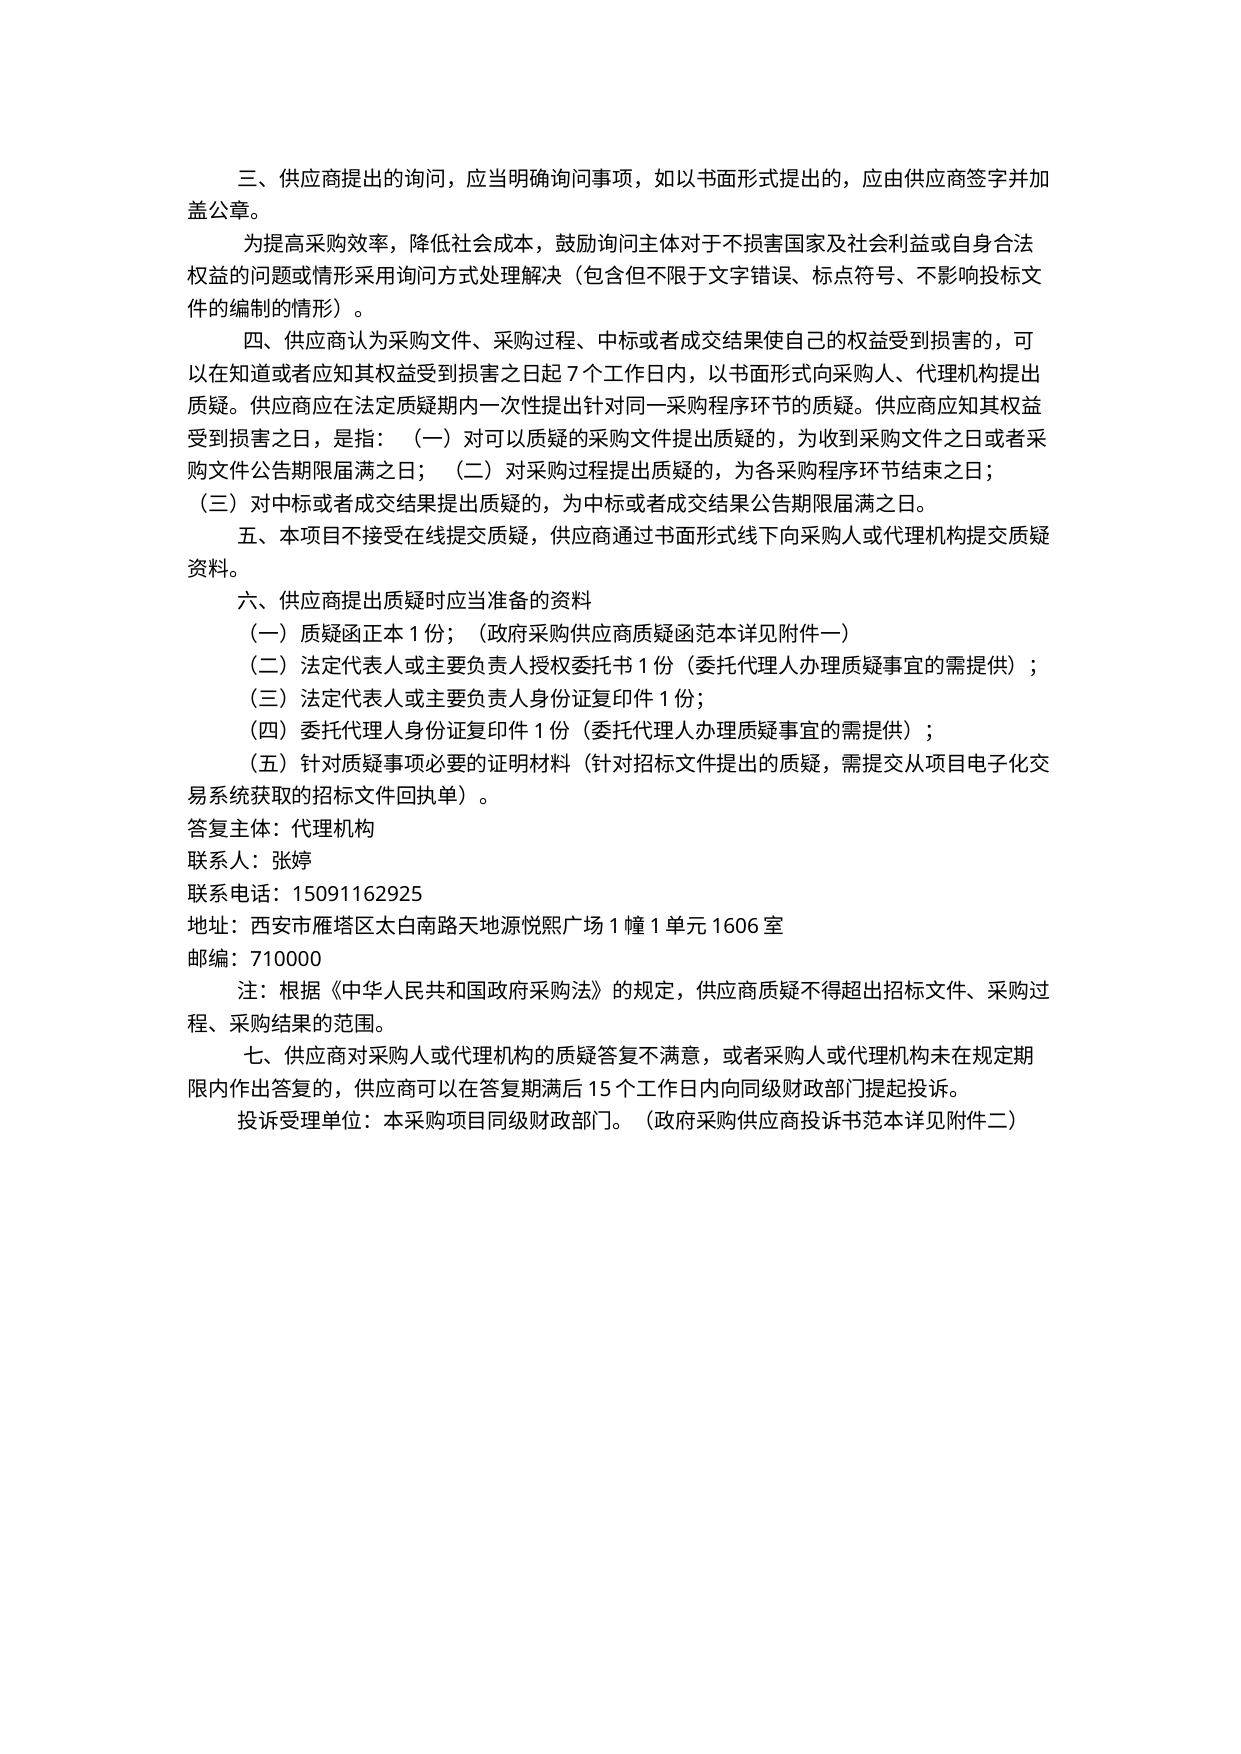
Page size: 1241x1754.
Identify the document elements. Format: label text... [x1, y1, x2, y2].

text 七、供应商对采购人或代理机构的质疑答复不满意，或者采购人或代理机构未在规定期限内作出答复的，供应商可以在答复期满后15个工作日内向同级财政部门提起投诉。 [187, 1039, 1053, 1104]
text 联系人：张婷 [187, 844, 1053, 877]
text 三、供应商提出的询问，应当明确询问事项，如以书面形式提出的，应由供应商签字并加盖公章。 [187, 162, 1053, 227]
text （二）法定代表人或主要负责人授权委托书1份（委托代理人办理质疑事宜的需提供）； [187, 649, 1053, 682]
text 为提高采购效率，降低社会成本，鼓励询问主体对于不损害国家及社会利益或自身合法权益的问题或情形采用询问方式处理解决（包含但不限于文字错误、标点符号、不影响投标文件的编制的情形）。 [187, 227, 1053, 324]
text 投诉受理单位：本采购项目同级财政部门。（政府采购供应商投诉书范本详见附件二） [187, 1104, 1053, 1137]
text （一）质疑函正本1份；（政府采购供应商质疑函范本详见附件一） [187, 617, 1053, 649]
text 五、本项目不接受在线提交质疑，供应商通过书面形式线下向采购人或代理机构提交质疑资料。 [187, 519, 1053, 584]
text 联系电话：15091162925 [187, 877, 1053, 909]
text 六、供应商提出质疑时应当准备的资料 [187, 584, 1053, 617]
text 地址：西安市雁塔区太白南路天地源悦熙广场1幢1单元1606室 [187, 909, 1053, 942]
text 答复主体：代理机构 [187, 812, 1053, 844]
text （五）针对质疑事项必要的证明材料（针对招标文件提出的质疑，需提交从项目电子化交易系统获取的招标文件回执单）。 [187, 747, 1053, 812]
text 邮编：710000 [187, 942, 1053, 974]
text （三）法定代表人或主要负责人身份证复印件1份； [187, 682, 1053, 714]
text 四、供应商认为采购文件、采购过程、中标或者成交结果使自己的权益受到损害的，可以在知道或者应知其权益受到损害之日起7个工作日内，以书面形式向采购人、代理机构提出质疑。供应商应在法定质疑期内一次性提出针对同一采购程序环节的质疑。供应商应知其权益受到损害之日，是指： （一）对可以质疑的采购文件提出质疑的，为收到采购文件之日或者采购文件公告期限届满之日； （二）对采购过程提出质疑的，为各采购程序环节结束之日； （三）对中标或者成交结果提出质疑的，为中标或者成交结果公告期限届满之日。 [187, 324, 1053, 519]
text （四）委托代理人身份证复印件1份（委托代理人办理质疑事宜的需提供）； [187, 714, 1053, 747]
text 注：根据《中华人民共和国政府采购法》的规定，供应商质疑不得超出招标文件、采购过程、采购结果的范围。 [187, 974, 1053, 1039]
